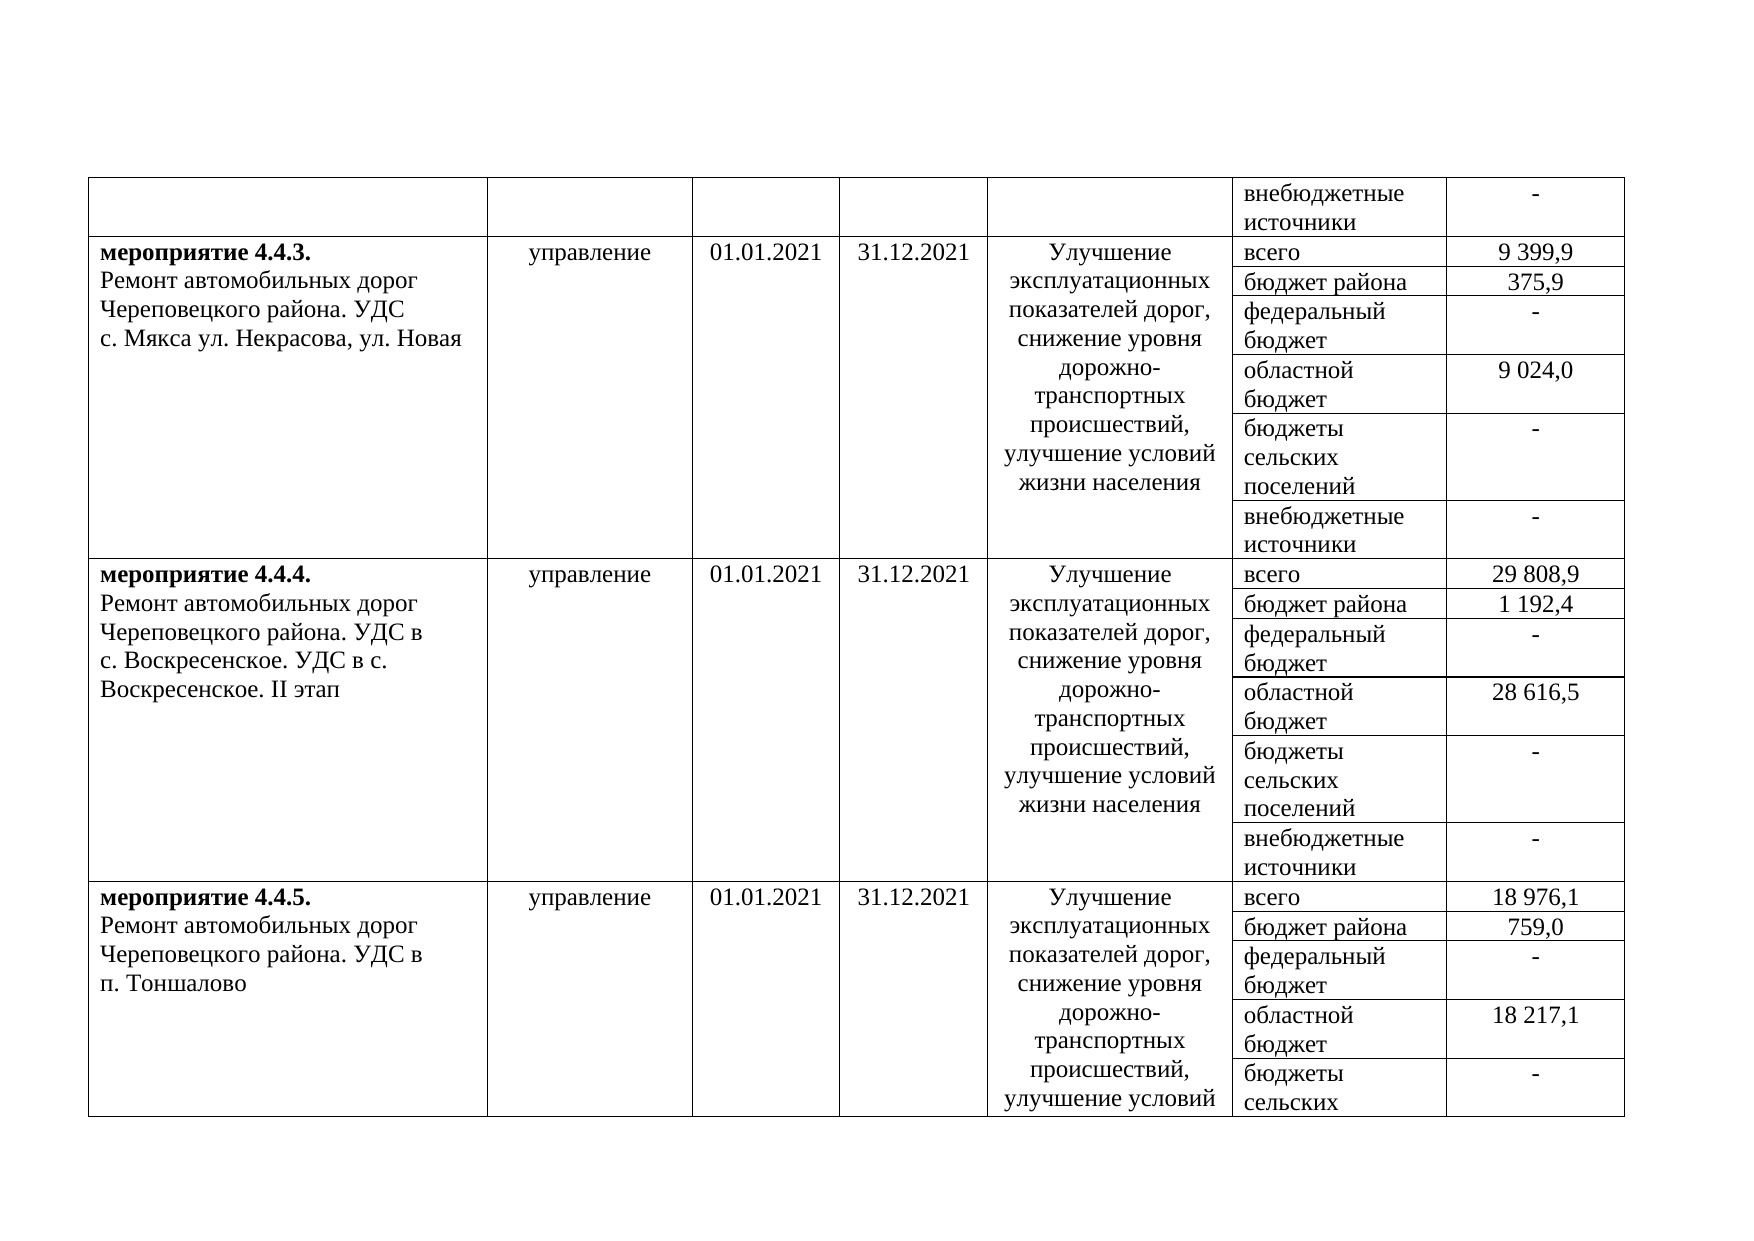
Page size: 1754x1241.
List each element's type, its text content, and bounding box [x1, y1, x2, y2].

table_cell - [1447, 414, 1624, 500]
table_cell всего [1233, 237, 1446, 266]
table_cell - [1447, 296, 1624, 354]
table_cell 375,9 [1447, 267, 1624, 295]
table_cell федеральный бюджет [1233, 619, 1446, 676]
table_cell - [1447, 823, 1624, 881]
table_cell областной бюджет [1233, 678, 1446, 735]
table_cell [1233, 1059, 1446, 1116]
table_cell - [1447, 178, 1624, 236]
table_cell мероприятие 4.4.5. Ремонт автомобильных дорог Череповецкого района. УДС в п. Тоншалово [89, 882, 487, 1116]
table_cell - [1447, 501, 1624, 558]
table_cell федеральный бюджет [1233, 941, 1446, 999]
table_cell внебюджетные источники [1233, 823, 1446, 881]
table_cell областной бюджет [1233, 1000, 1446, 1057]
table_cell управление [488, 237, 692, 558]
table_cell всего [1233, 882, 1446, 911]
table_cell бюджет района [1233, 912, 1446, 940]
table_cell Улучшение эксплуатационных показателей дорог, снижение уровня дорожно-транспортных происшествий, улучшение условий жизни населения [988, 559, 1232, 881]
table_cell 1 192,4 [1447, 589, 1624, 618]
table_cell федеральный бюджет [1233, 296, 1446, 354]
table_cell внебюджетные источники [1233, 178, 1446, 236]
table_cell - [1447, 619, 1624, 676]
table_cell 9 024,0 [1447, 355, 1624, 412]
table_cell управление [488, 559, 692, 881]
table_cell бюджеты сельских поселений [1233, 414, 1446, 500]
table_cell 01.01.2021 [693, 237, 839, 558]
table_cell мероприятие 4.4.3. Ремонт автомобильных дорог Череповецкого района. УДС с. Мякса ул. Некрасова, ул. Новая [89, 237, 487, 558]
table_cell 18 217,1 [1447, 1000, 1624, 1057]
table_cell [988, 882, 1232, 1116]
table_cell 18 976,1 [1447, 882, 1624, 911]
table_cell 31.12.2021 [840, 237, 987, 558]
table_cell 9 399,9 [1447, 237, 1624, 266]
table_cell внебюджетные источники [1233, 501, 1446, 558]
table_cell 29 808,9 [1447, 559, 1624, 588]
table_cell бюджеты сельских поселений [1233, 736, 1446, 822]
table_cell 01.01.2021 [693, 882, 839, 1116]
table_cell 31.12.2021 [840, 559, 987, 881]
table_cell бюджет района [1233, 267, 1446, 295]
table_cell - [1447, 1059, 1624, 1116]
table_cell областной бюджет [1233, 355, 1446, 412]
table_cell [988, 237, 1232, 558]
table_cell мероприятие 4.4.4. Ремонт автомобильных дорог Череповецкого района. УДС в с. Воскресенское. УДС в с. Воскресенское. II этап [89, 559, 487, 881]
table_cell бюджет района [1233, 589, 1446, 618]
table_cell 28 616,5 [1447, 678, 1624, 735]
table_cell 759,0 [1447, 912, 1624, 940]
table_cell всего [1233, 559, 1446, 588]
table_cell - [1447, 941, 1624, 999]
table_cell 01.01.2021 [693, 559, 839, 881]
table_cell 31.12.2021 [840, 882, 987, 1116]
table_cell - [1447, 736, 1624, 822]
table_cell управление [488, 882, 692, 1116]
